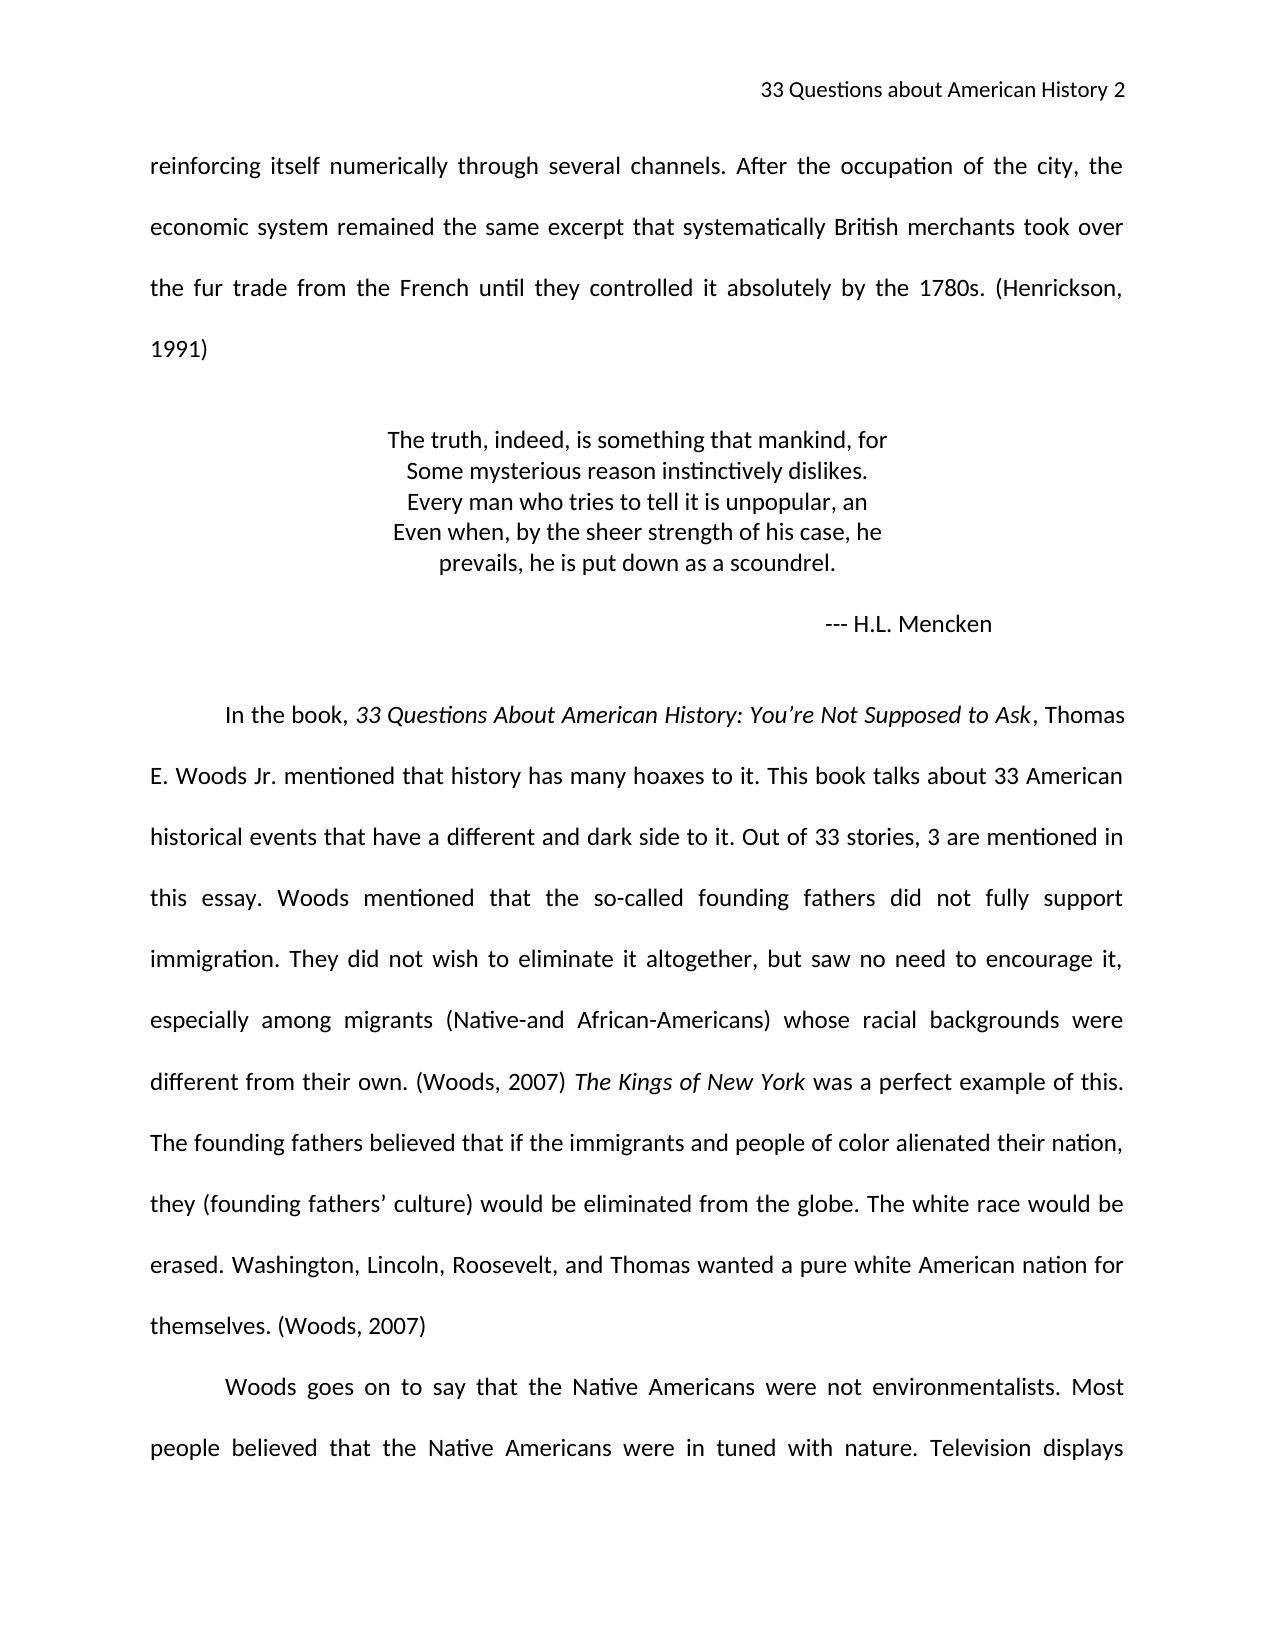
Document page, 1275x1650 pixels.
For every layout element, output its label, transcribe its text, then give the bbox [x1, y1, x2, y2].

text --- H.L. Mencken [150, 608, 1125, 638]
text In the book, 33 Questions About American History: You’re Not Supposed to Ask, Thomas E. Woods Jr. mentioned that history has many hoaxes to it. This book talks about 33 American historical events that have a different and dark side to it. Out of 33 stories, 3 are mentioned in this essay. Woods mentioned that the so-called founding fathers did not fully support immigration. They did not wish to eliminate it altogether, but saw no need to encourage it, especially among migrants (Native-and African-Americans) whose racial backgrounds were different from their own. (Woods, 2007) The Kings of New York was a perfect example of this. The founding fathers believed that if the immigrants and people of color alienated their nation, they (founding fathers’ culture) would be eliminated from the globe. The white race would be erased. Washington, Lincoln, Roosevelt, and Thomas wanted a pure white American nation for themselves. (Woods, 2007) [150, 699, 1125, 1340]
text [150, 150, 1125, 364]
text Some mysterious reason instinctively dislikes. [150, 455, 1125, 486]
text prevails, he is put down as a scoundrel. [150, 547, 1125, 577]
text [150, 1371, 1125, 1462]
text Even when, by the sheer strength of his case, he [150, 516, 1125, 547]
text Every man who tries to tell it is unpopular, an [150, 486, 1125, 516]
text The truth, indeed, is something that mankind, for [150, 425, 1125, 455]
